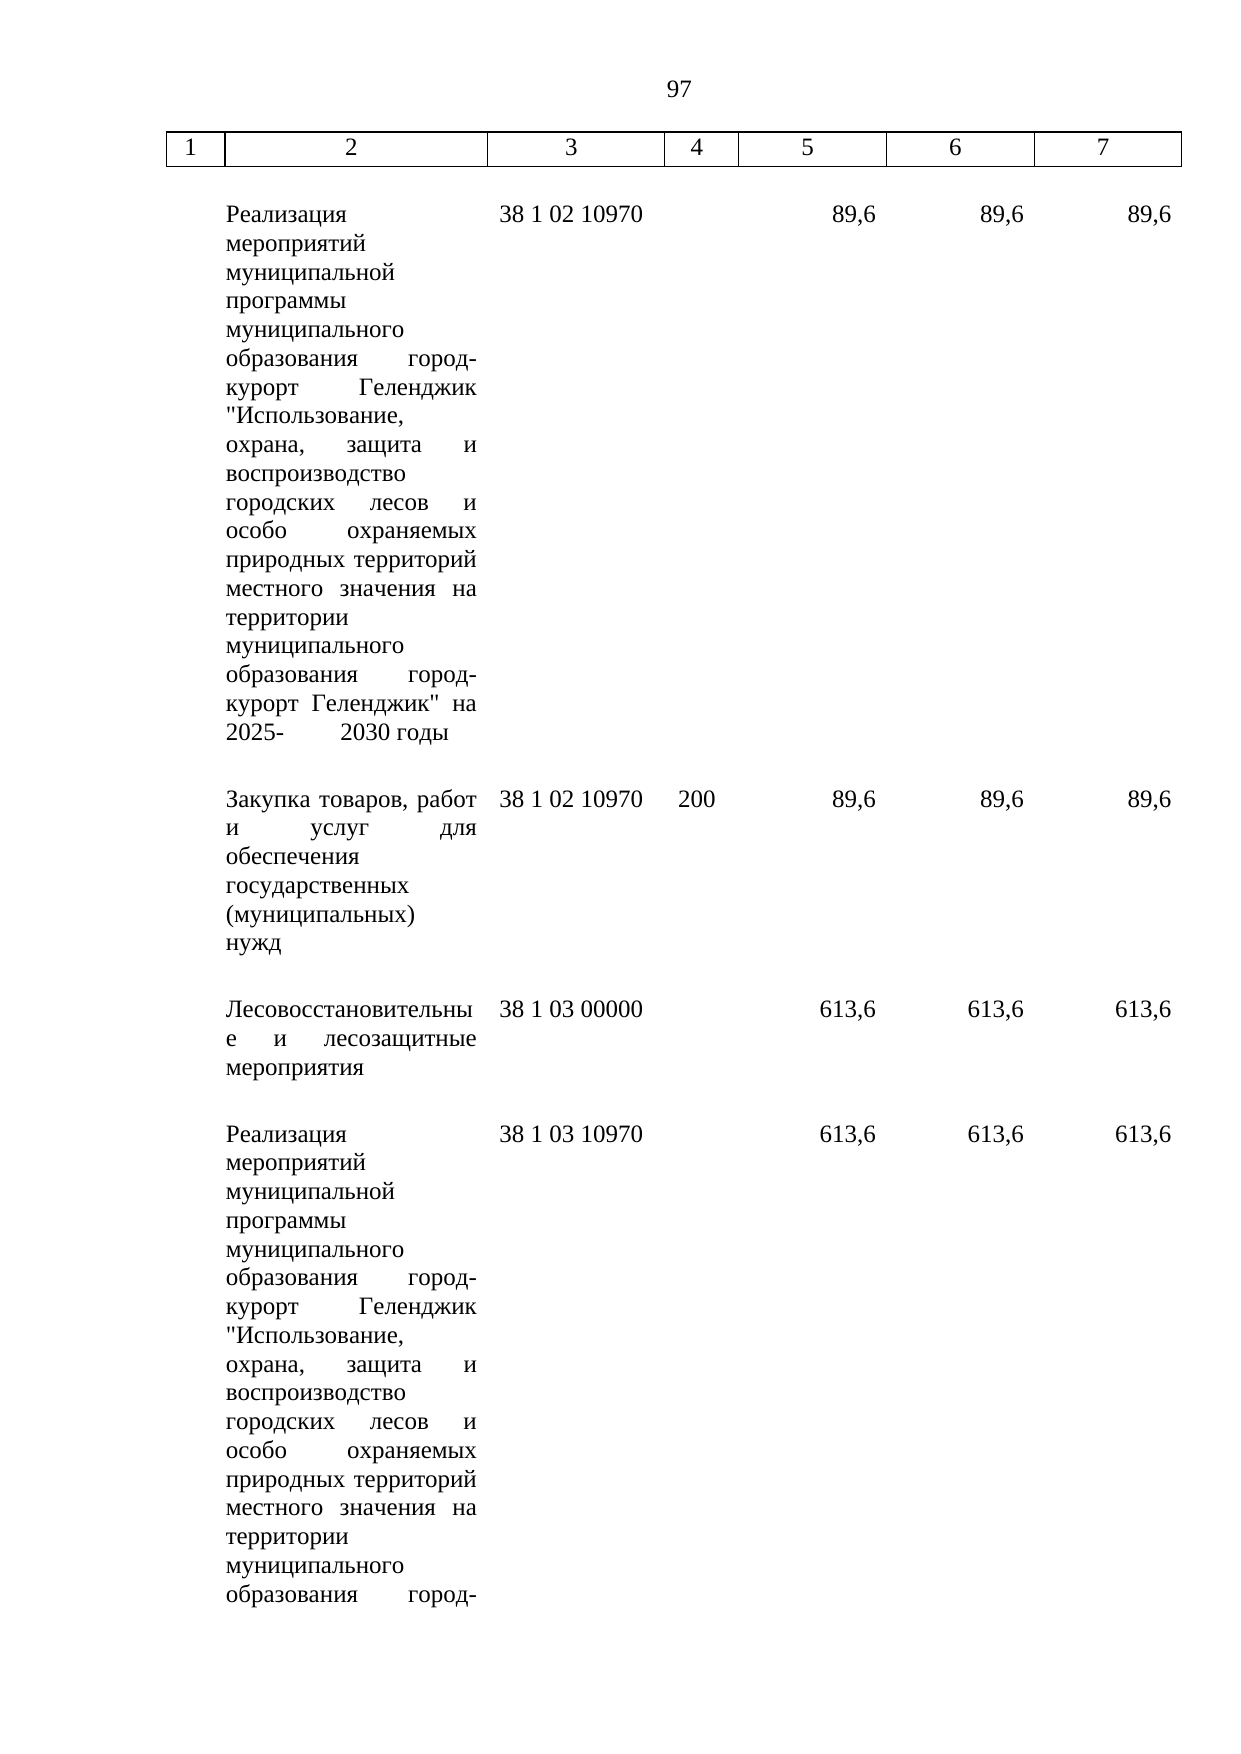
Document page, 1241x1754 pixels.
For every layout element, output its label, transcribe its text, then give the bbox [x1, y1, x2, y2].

table_header 3 [488, 133, 664, 166]
table_header 2 [226, 133, 487, 166]
table_header 6 [887, 133, 1034, 166]
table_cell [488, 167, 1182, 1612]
table_header 7 [1035, 133, 1181, 166]
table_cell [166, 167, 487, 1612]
table_header 5 [739, 133, 886, 166]
table_header 4 [665, 133, 738, 166]
table_header 1 [167, 133, 224, 166]
